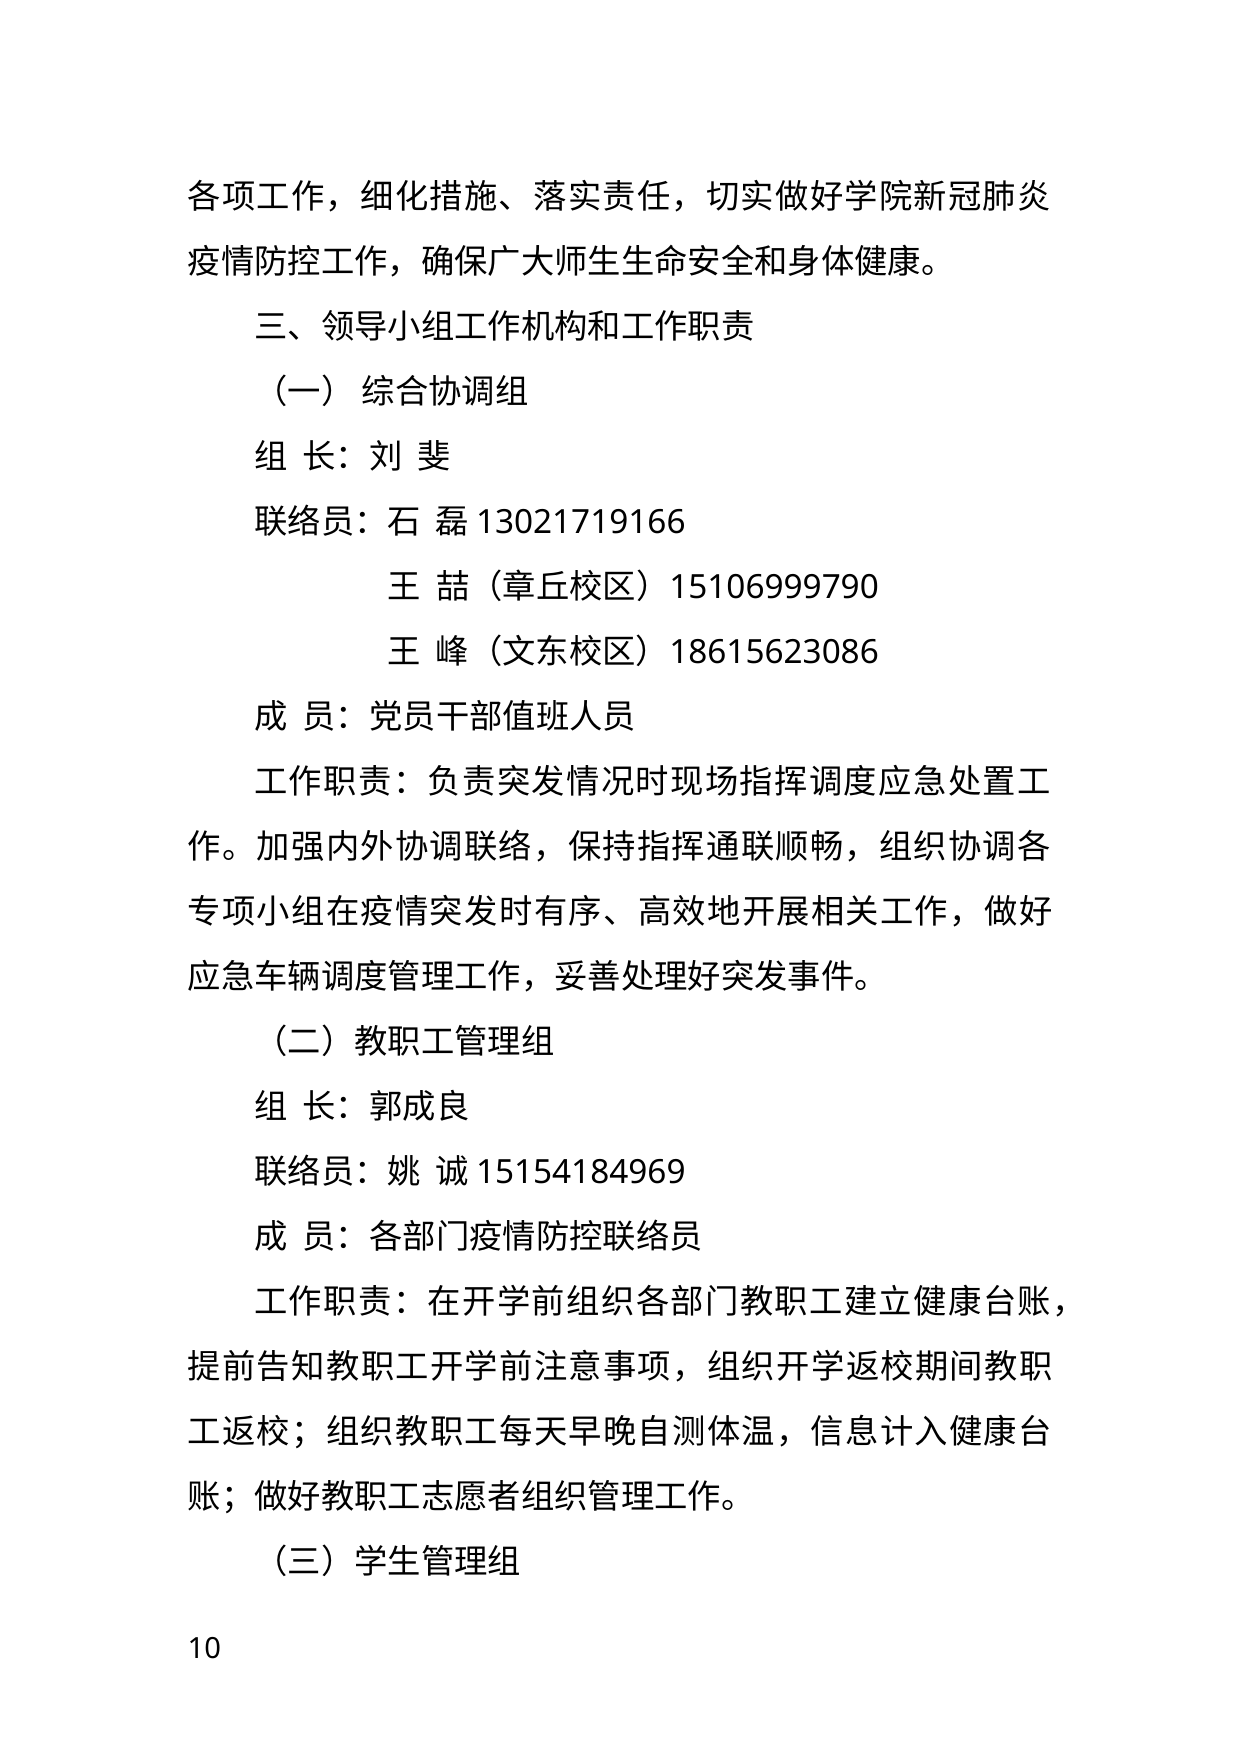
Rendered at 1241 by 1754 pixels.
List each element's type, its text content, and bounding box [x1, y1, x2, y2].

text 王 喆（章丘校区）15106999790 [187, 552, 1053, 617]
text （二）教职工管理组 [187, 1007, 1053, 1072]
text 工作职责：在开学前组织各部门教职工建立健康台账，提前告知教职工开学前注意事项，组织开学返校期间教职工返校；组织教职工每天早晚自测体温，信息计入健康台账；做好教职工志愿者组织管理工作。 [187, 1267, 1053, 1527]
text 组 长：郭成良 [187, 1072, 1053, 1137]
text 三、领导小组工作机构和工作职责 [187, 292, 1053, 357]
text 王 峰（文东校区）18615623086 [187, 617, 1053, 682]
text 成 员：党员干部值班人员 [187, 682, 1053, 747]
text 组 长：刘 斐 [187, 422, 1053, 487]
text （一） 综合协调组 [187, 357, 1053, 422]
text 联络员：石 磊13021719166 [187, 487, 1053, 552]
text （三）学生管理组 [187, 1527, 1053, 1592]
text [187, 162, 1053, 292]
text 成 员：各部门疫情防控联络员 [187, 1202, 1053, 1267]
text 工作职责：负责突发情况时现场指挥调度应急处置工作。加强内外协调联络，保持指挥通联顺畅，组织协调各专项小组在疫情突发时有序、高效地开展相关工作，做好应急车辆调度管理工作，妥善处理好突发事件。 [187, 747, 1053, 1007]
text 联络员：姚 诚15154184969 [187, 1137, 1053, 1202]
